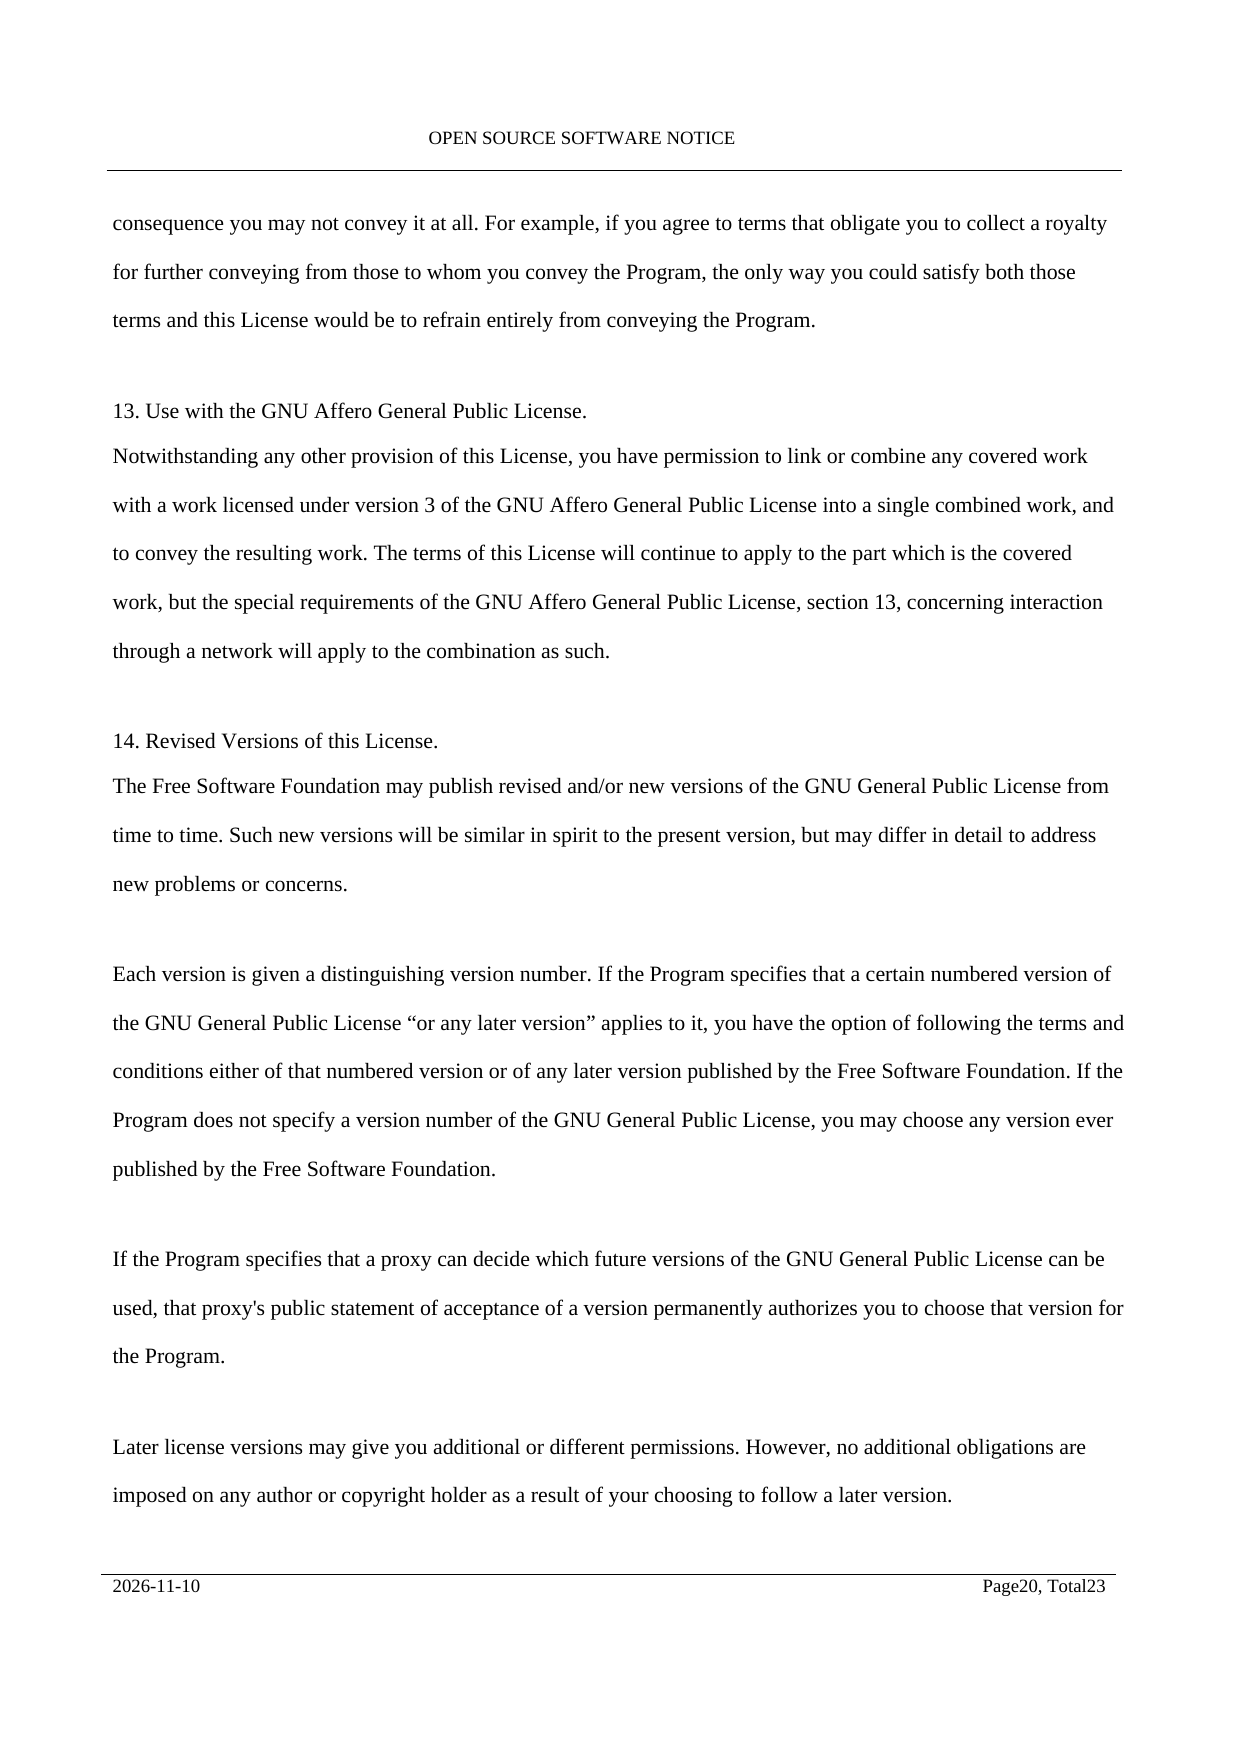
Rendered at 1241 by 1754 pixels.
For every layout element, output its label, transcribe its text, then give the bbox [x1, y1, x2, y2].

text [112, 206, 1128, 336]
text Notwithstanding any other provision of this License, you have permission to link or combine any covered work with a work licensed under version 3 of the GNU Affero General Public License into a single combined work, and to convey the resulting work. The terms of this License will continue to apply to the part which is the covered work, but the special requirements of the GNU Affero General Public License, section 13, concerning interaction through a network will apply to the combination as such. [112, 439, 1128, 667]
text Later license versions may give you additional or different permissions. However, no additional obligations are imposed on any author or copyright holder as a result of your choosing to follow a later version. [112, 1430, 1128, 1511]
text The Free Software Foundation may publish revised and/or new versions of the GNU General Public License from time to time. Such new versions will be similar in spirit to the present version, but may differ in detail to address new problems or concerns. [112, 769, 1128, 899]
text Each version is given a distinguishing version number. If the Program specifies that a certain numbered version of the GNU General Public License “or any later version” applies to it, you have the option of following the terms and conditions either of that numbered version or of any later version published by the Free Software Foundation. If the Program does not specify a version number of the GNU General Public License, you may choose any version ever published by the Free Software Foundation. [112, 957, 1128, 1185]
text 14. Revised Versions of this License. [112, 724, 1128, 757]
text If the Program specifies that a proxy can decide which future versions of the GNU General Public License can be used, that proxy's public statement of acceptance of a version permanently authorizes you to choose that version for the Program. [112, 1242, 1128, 1372]
text 13. Use with the GNU Affero General Public License. [112, 394, 1128, 427]
